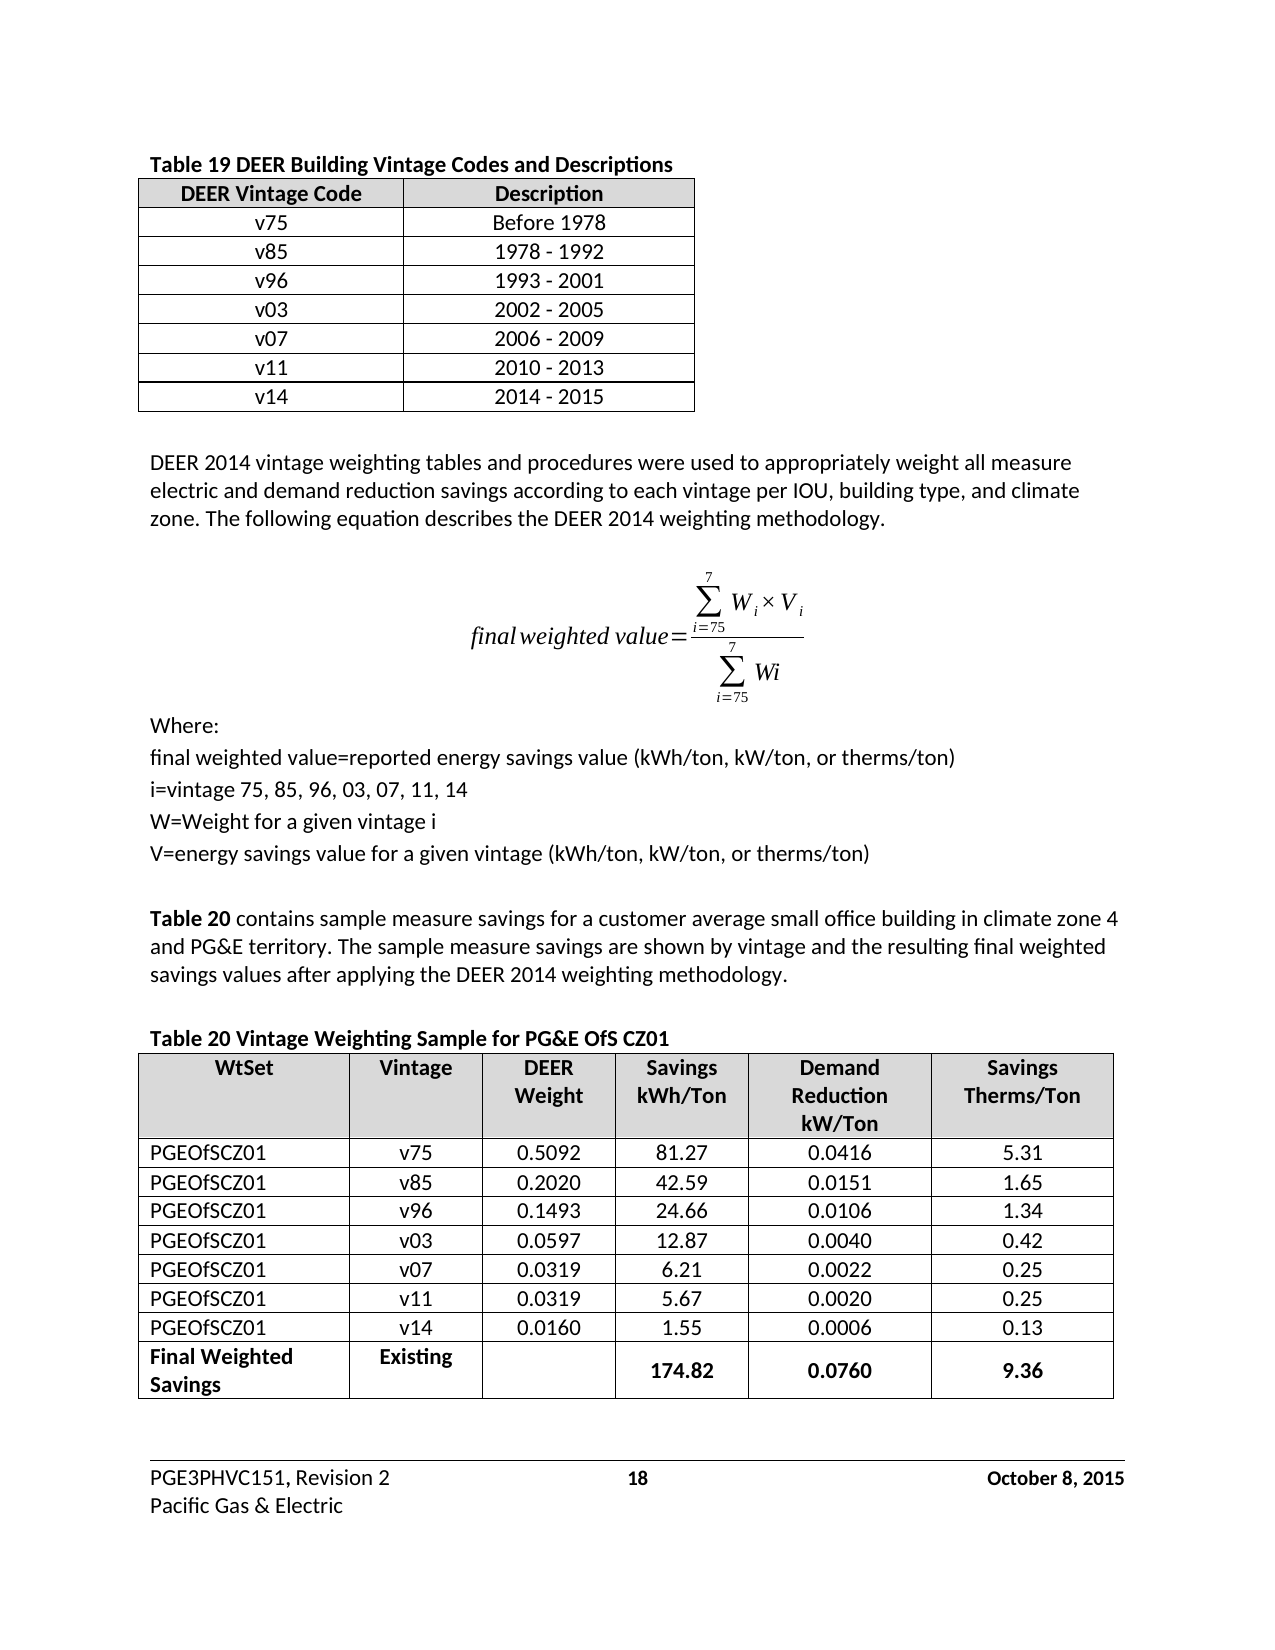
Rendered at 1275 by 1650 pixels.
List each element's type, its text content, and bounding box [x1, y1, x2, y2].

table_cell 0.0319 [483, 1284, 615, 1312]
table_cell v85 [350, 1168, 482, 1196]
table_cell PGEOfSCZ01 [139, 1284, 349, 1312]
table_cell 0.5092 [483, 1139, 615, 1167]
table_cell PGEOfSCZ01 [139, 1226, 349, 1254]
table_cell PGEOfSCZ01 [139, 1197, 349, 1225]
table_cell 0.0020 [749, 1284, 931, 1312]
table_cell 5.67 [616, 1284, 748, 1312]
table_cell 2006 - 2009 [404, 324, 694, 352]
text DEER 2014 vintage weighting tables and procedures were used to appropriately weight all measure electric and demand reduction savings according to each vintage per IOU, building type, and climate zone. The following equation describes the DEER 2014 weighting methodology. [150, 448, 1125, 532]
table_cell 6.21 [616, 1255, 748, 1283]
table_cell PGEOfSCZ01 [139, 1168, 349, 1196]
table_cell 0.0160 [483, 1313, 615, 1341]
table_cell Before 1978 [404, 208, 694, 236]
table_cell 0.1493 [483, 1197, 615, 1225]
table_cell 0.0040 [749, 1226, 931, 1254]
table_cell Existing [350, 1342, 482, 1398]
table_cell 81.27 [616, 1139, 748, 1167]
table_cell 42.59 [616, 1168, 748, 1196]
text i=vintage 75, 85, 96, 03, 07, 11, 14 [150, 775, 1125, 803]
table_cell 0.0760 [749, 1342, 931, 1398]
table_cell 0.25 [932, 1284, 1113, 1312]
table_cell 24.66 [616, 1197, 748, 1225]
table_cell v14 [139, 383, 403, 411]
table_cell 2002 - 2005 [404, 295, 694, 323]
table_cell [483, 1342, 615, 1398]
table_cell 0.0319 [483, 1255, 615, 1283]
table_header Demand Reduction kW/Ton [749, 1054, 931, 1137]
table_header DEER Weight [483, 1054, 615, 1137]
table_cell 2010 - 2013 [404, 354, 694, 381]
table_cell v11 [139, 354, 403, 381]
table_cell 0.42 [932, 1226, 1113, 1254]
table_cell 0.0597 [483, 1226, 615, 1254]
table_cell 0.0006 [749, 1313, 931, 1341]
table_cell PGEOfSCZ01 [139, 1313, 349, 1341]
table_cell v96 [350, 1197, 482, 1225]
table_cell 0.0022 [749, 1255, 931, 1283]
table_header Savings kWh/Ton [616, 1054, 748, 1137]
table_cell v07 [139, 324, 403, 352]
table_header Description [404, 179, 694, 207]
table_cell Final Weighted Savings [139, 1342, 349, 1398]
table_cell v11 [350, 1284, 482, 1312]
text W=Weight for a given vintage i [150, 807, 1125, 835]
table_cell 12.87 [616, 1226, 748, 1254]
table_cell 0.25 [932, 1255, 1113, 1283]
table_cell 9.36 [932, 1342, 1113, 1398]
text Table 19 DEER Building Vintage Codes and Descriptions [150, 150, 1125, 178]
table_cell PGEOfSCZ01 [139, 1255, 349, 1283]
text Table 20 contains sample measure savings for a customer average small office building in climate zone 4 and PG&E territory. The sample measure savings are shown by vintage and the resulting final weighted savings values after applying the DEER 2014 weighting methodology. [150, 904, 1125, 988]
table_cell v75 [139, 208, 403, 236]
text final weighted value=reported energy savings value (kWh/ton, kW/ton, or therms/ton) [150, 743, 1125, 771]
table_cell 0.0106 [749, 1197, 931, 1225]
table_header Savings Therms/Ton [932, 1054, 1113, 1137]
table_cell v03 [139, 295, 403, 323]
text Table 20 Vintage Weighting Sample for PG&E OfS CZ01 [150, 1024, 1125, 1052]
table_cell 1.34 [932, 1197, 1113, 1225]
table_header WtSet [139, 1054, 349, 1137]
table_cell 1.55 [616, 1313, 748, 1341]
table_cell v75 [350, 1139, 482, 1167]
table_cell v03 [350, 1226, 482, 1254]
table_cell PGEOfSCZ01 [139, 1139, 349, 1167]
table_cell 0.0416 [749, 1139, 931, 1167]
table_cell 174.82 [616, 1342, 748, 1398]
table_cell 0.13 [932, 1313, 1113, 1341]
table_cell 0.2020 [483, 1168, 615, 1196]
table_cell v85 [139, 237, 403, 265]
table_cell 1978 - 1992 [404, 237, 694, 265]
table_cell 2014 - 2015 [404, 383, 694, 411]
text Where: [150, 711, 1125, 739]
table_cell v96 [139, 266, 403, 294]
table_header DEER Vintage Code [139, 179, 403, 207]
table_cell 1.65 [932, 1168, 1113, 1196]
table_cell 0.0151 [749, 1168, 931, 1196]
table_cell 1993 - 2001 [404, 266, 694, 294]
table_cell 5.31 [932, 1139, 1113, 1167]
text V=energy savings value for a given vintage (kWh/ton, kW/ton, or therms/ton) [150, 839, 1125, 868]
table_header Vintage [350, 1054, 482, 1137]
table_cell v14 [350, 1313, 482, 1341]
table_cell v07 [350, 1255, 482, 1283]
